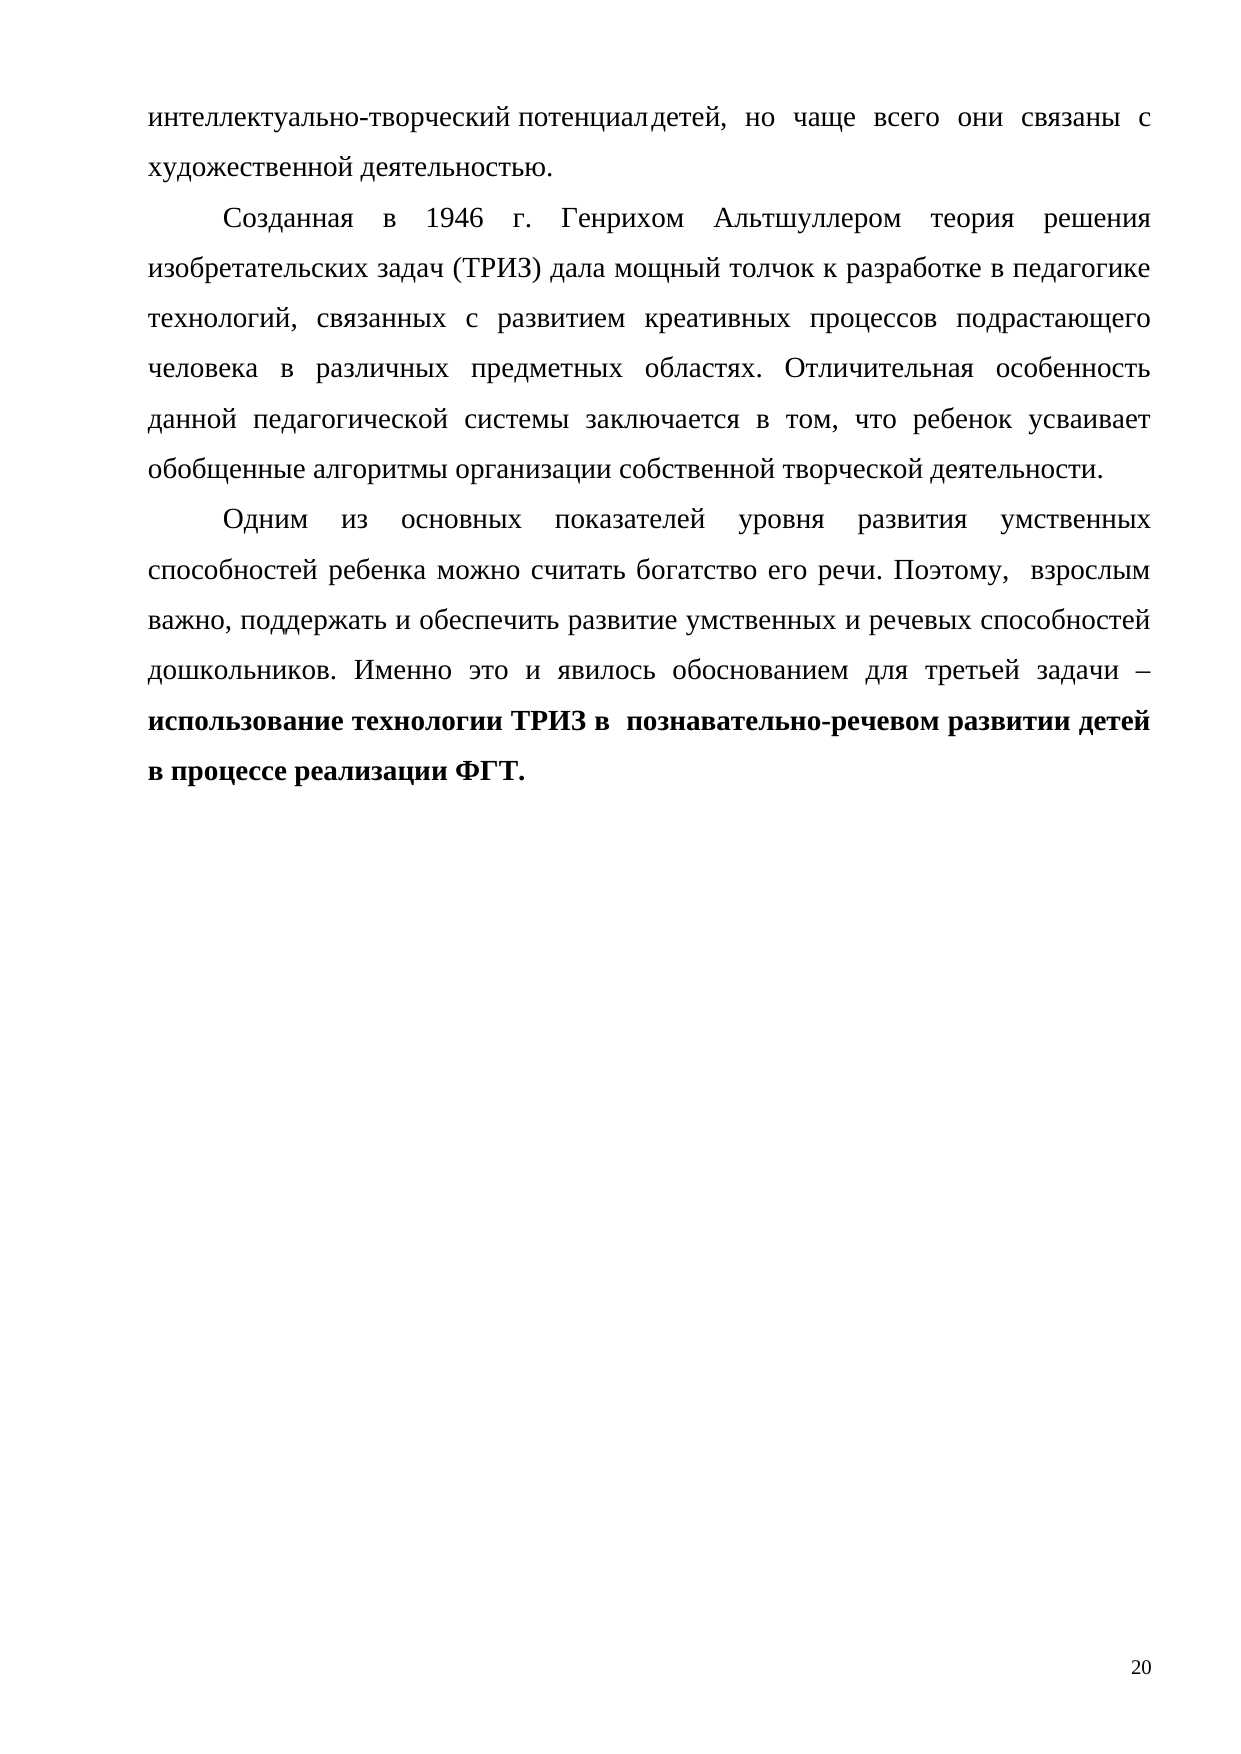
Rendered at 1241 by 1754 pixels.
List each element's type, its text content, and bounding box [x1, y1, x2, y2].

text Одним из основных показателей уровня развития умственных способностей ребенка можно считать богатство его речи. Поэтому, взрослым важно, поддержать и обеспечить развитие умственных и речевых способностей дошкольников. Именно это и явилось обоснованием для третьей задачи – использование технологии ТРИЗ в познавательно-речевом развитии детей в процессе реализации ФГТ. [148, 502, 1152, 787]
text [148, 99, 1152, 183]
text Созданная в 1946 г. Генрихом Альтшуллером теория решения изобретательских задач (ТРИЗ) дала мощный толчок к разработке в педагогике технологий, связанных с развитием креативных процессов подрастающего человека в различных предметных областях. Отличительная особенность данной педагогической системы заключается в том, что ребенок усваивает обобщенные алгоритмы организации собственной творческой деятельности. [148, 200, 1152, 485]
